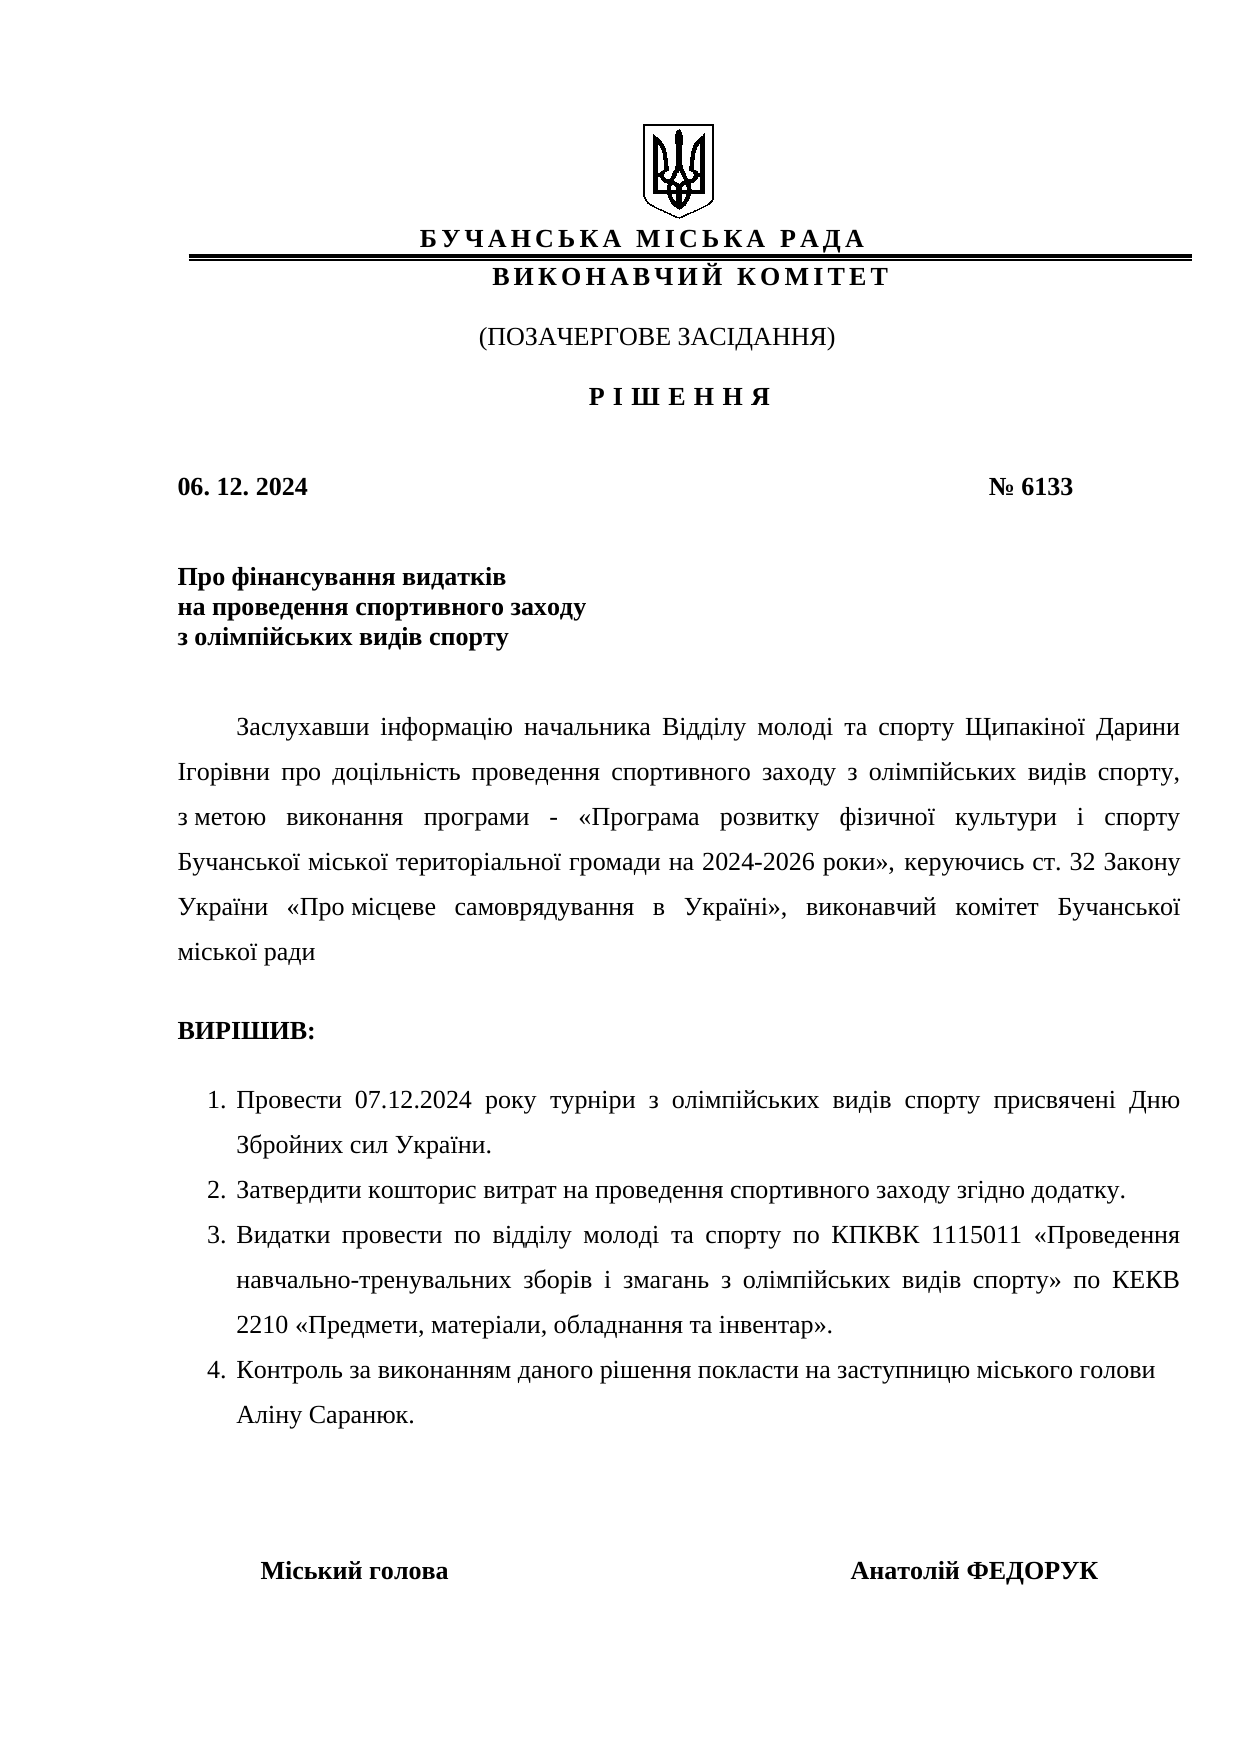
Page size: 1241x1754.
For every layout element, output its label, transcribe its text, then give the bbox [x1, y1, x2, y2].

text з олімпійських видів спорту [177, 621, 1181, 651]
text Про фінансування видатків [177, 561, 1181, 591]
text 06. 12. 2024 № 6133 [177, 471, 1181, 501]
text Заслухавши інформацію начальника Відділу молоді та спорту Щипакіної Дарини Ігорівни про доцільність проведення спортивного заходу з олімпійських видів спорту, з метою виконання програми - «Програма розвитку фізичної культури і спорту Бучанської міської територіальної громади на 2024-2026 роки», керуючись ст. 32 Закону України «Про місцеве самоврядування в Україні», виконавчий комітет Бучанської міської ради [177, 711, 1181, 966]
text РІШЕННЯ [177, 381, 1181, 411]
text на проведення спортивного заходу [177, 591, 1181, 621]
list Видатки провести по відділу молоді та спорту по КПКВК 1115011 «Проведення навчально-тренувальних зборів і змагань з олімпійських видів спорту» по КЕКВ 2210 «Предмети, матеріали, обладнання та інвентар». [207, 1219, 1181, 1339]
text БУЧАНСЬКА МІСЬКА РАДА [325, 223, 1181, 253]
list Контроль за виконанням даного рішення покласти на заступницю міського голови Аліну Саранюк. [207, 1354, 1181, 1429]
list Затвердити кошторис витрат на проведення спортивного заходу згідно додатку. [207, 1174, 1181, 1204]
text ВИРІШИВ: [177, 1015, 1181, 1045]
text (ПОЗАЧЕРГОВЕ ЗАСІДАННЯ) [133, 321, 1181, 351]
list Провести 07.12.2024 року турніри з олімпійських видів спорту присвячені Дню Збройних сил України. [207, 1084, 1181, 1159]
text Міський голова Анатолій ФЕДОРУК [177, 1555, 1181, 1585]
table_header ВИКОНАВЧИЙ КОМІТЕТ [189, 261, 1192, 291]
